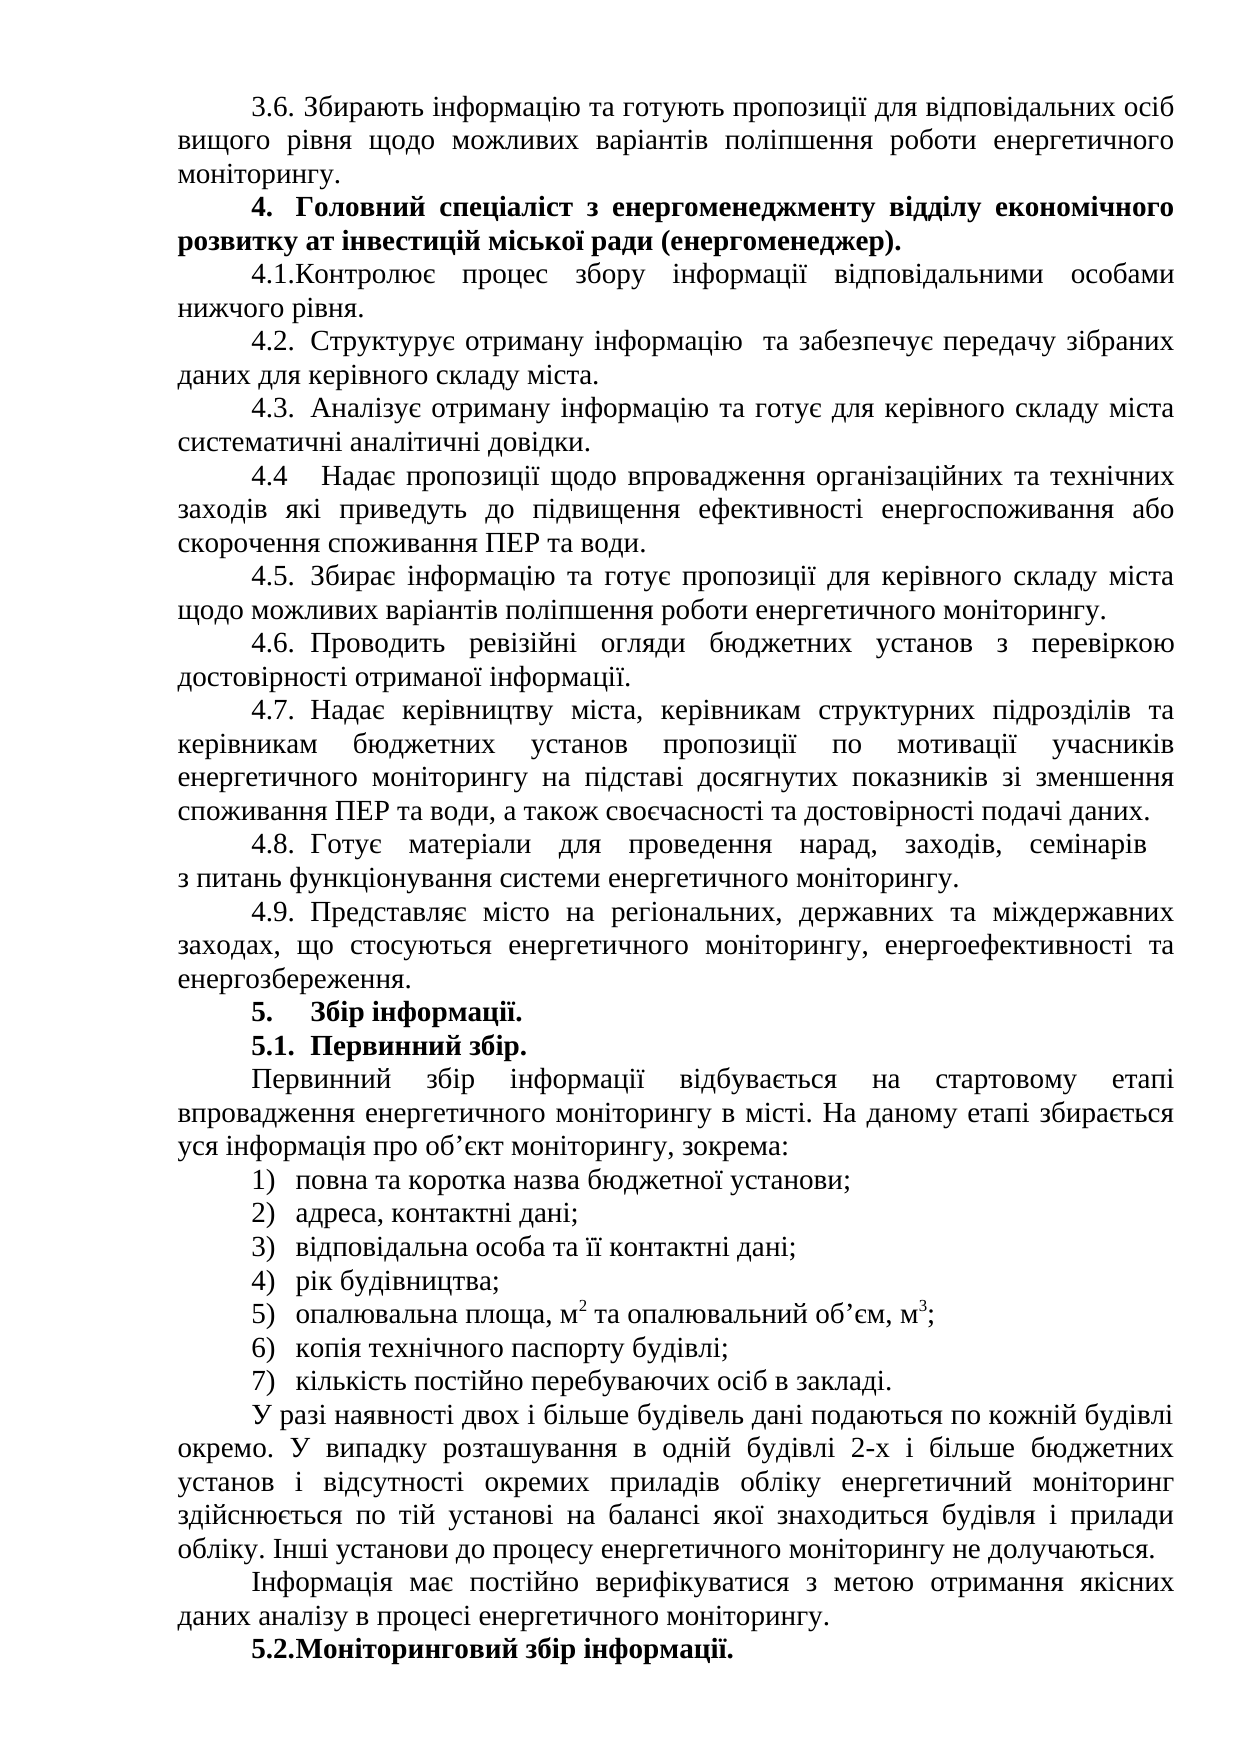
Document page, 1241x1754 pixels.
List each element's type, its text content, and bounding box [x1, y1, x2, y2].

list Збирають інформацію та готують пропозиції для відповідальних осіб вищого рівня щодо можливих варіантів поліпшення роботи енергетичного моніторингу. [177, 89, 1175, 189]
list У разі наявності двох і більше будівель дані подаються по кожній будівлі окремо. У випадку розташування в одній будівлі 2-х і більше бюджетних установ і відсутності окремих приладів обліку енергетичний моніторинг здійснюється по тій установі на балансі якої знаходиться будівля і прилади обліку. Інші установи до процесу енергетичного моніторингу не долучаються. [177, 1397, 1175, 1564]
list Представляє місто на регіональних, державних та міждержавних заходах, що стосуються енергетичного моніторингу, енергоефективності та енергозбереження. [177, 894, 1175, 994]
list Проводить ревізійні огляди бюджетних установ з перевіркою достовірності отриманої інформації. [177, 625, 1175, 692]
list кількість постійно перебуваючих осіб в закладі. [177, 1363, 1175, 1397]
list Збирає інформацію та готує пропозиції для керівного складу міста щодо можливих варіантів поліпшення роботи енергетичного моніторингу. [177, 558, 1175, 625]
list Готує матеріали для проведення нарад, заходів, семінарів з питань функціонування системи енергетичного моніторингу. [177, 827, 1175, 894]
list рік будівництва; [177, 1263, 1175, 1296]
list Головний спеціаліст з енергоменеджменту відділу економічного розвитку ат інвестицій міської ради (енергоменеджер). [177, 189, 1175, 256]
list Первинний збір. [177, 1028, 1175, 1061]
text 4.1.Контролює процес збору інформації відповідальними особами нижчого рівня. [177, 256, 1175, 323]
list Структурує отриману інформацію та забезпечує передачу зібраних даних для керівного складу міста. [177, 323, 1175, 391]
list Інформація має постійно верифікуватися з метою отримання якісних даних аналізу в процесі енергетичного моніторингу. [177, 1564, 1175, 1632]
list Первинний збір інформації відбувається на стартовому етапі впровадження енергетичного моніторингу в місті. На даному етапі збирається уся інформація про об’єкт моніторингу, зокрема: [177, 1061, 1175, 1162]
list повна та коротка назва бюджетної установи; [177, 1162, 1175, 1196]
list Аналізує отриману інформацію та готує для керівного складу міста систематичні аналітичні довідки. [177, 391, 1175, 458]
list копія технічного паспорту будівлі; [177, 1330, 1175, 1363]
list Надає керівництву міста, керівникам структурних підрозділів та керівникам бюджетних установ пропозиції по мотивації учасників енергетичного моніторингу на підставі досягнутих показників зі зменшення споживання ПЕР та води, а також своєчасності та достовірності подачі даних. [177, 692, 1175, 827]
list Надає пропозиції щодо впровадження організаційних та технічних заходів які приведуть до підвищення ефективності енергоспоживання або скорочення споживання ПЕР та води. [177, 458, 1175, 558]
list Збір інформації. [177, 994, 1175, 1028]
list відповідальна особа та її контактні дані; [177, 1229, 1175, 1263]
list опалювальна площа, м2 та опалювальний об’єм, м3; [177, 1296, 1175, 1330]
list адреса, контактні дані; [177, 1196, 1175, 1229]
list Моніторинговий збір інформації. [177, 1632, 1175, 1665]
